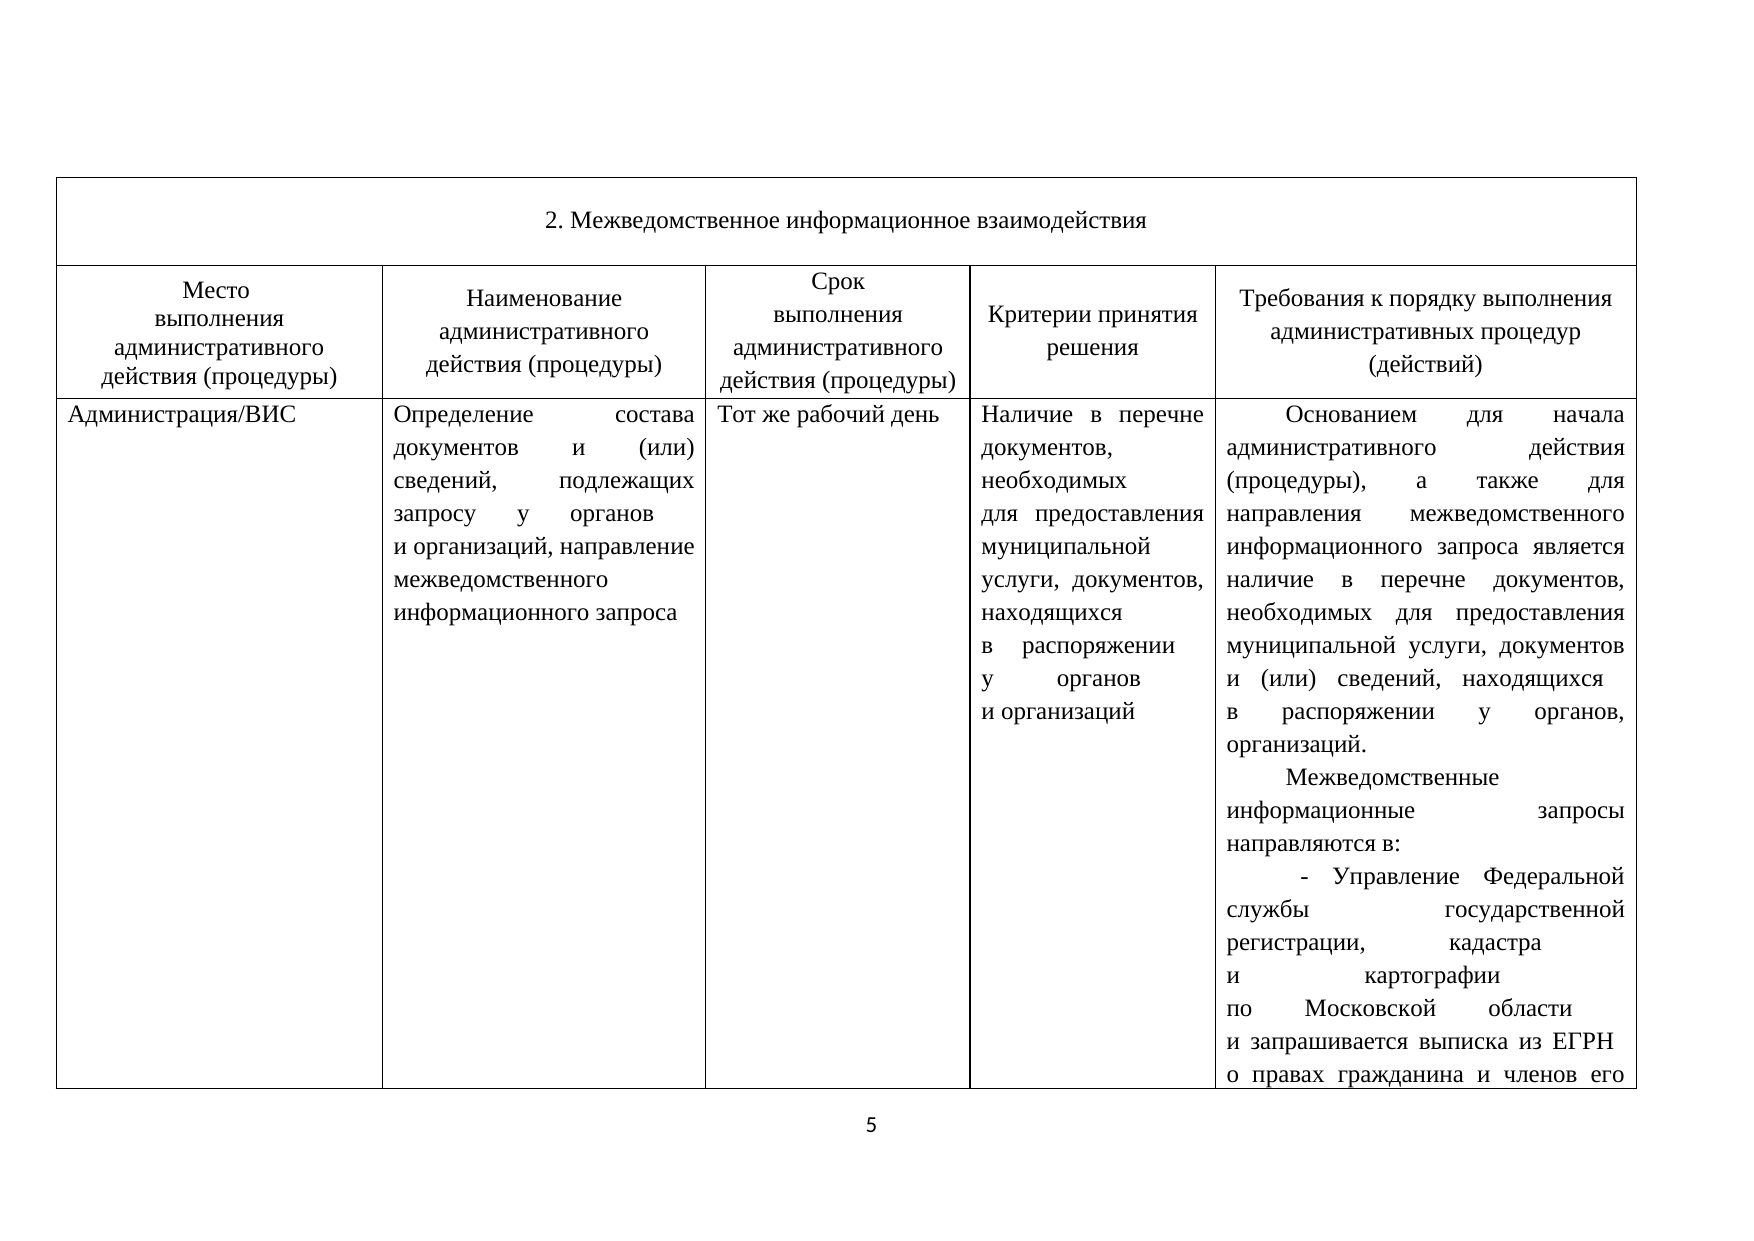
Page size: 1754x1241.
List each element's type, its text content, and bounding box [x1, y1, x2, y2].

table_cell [971, 399, 1215, 1088]
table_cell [1216, 399, 1636, 1088]
table_cell Администрация/ВИС [57, 399, 382, 1088]
table_cell Тот же рабочий день [706, 399, 969, 1088]
table_cell Наименование административного действия (процедуры) [383, 266, 705, 398]
table_cell Место выполнения административного действия (процедуры) [57, 266, 382, 398]
table_cell 2. Межведомственное информационное взаимодействия [57, 178, 1636, 265]
table_cell Требования к порядку выполнения административных процедур (действий) [1216, 266, 1636, 398]
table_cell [383, 399, 705, 1088]
table_cell Срок выполнения административного действия (процедуры) [706, 266, 969, 398]
table_cell Критерии принятия решения [971, 266, 1215, 398]
